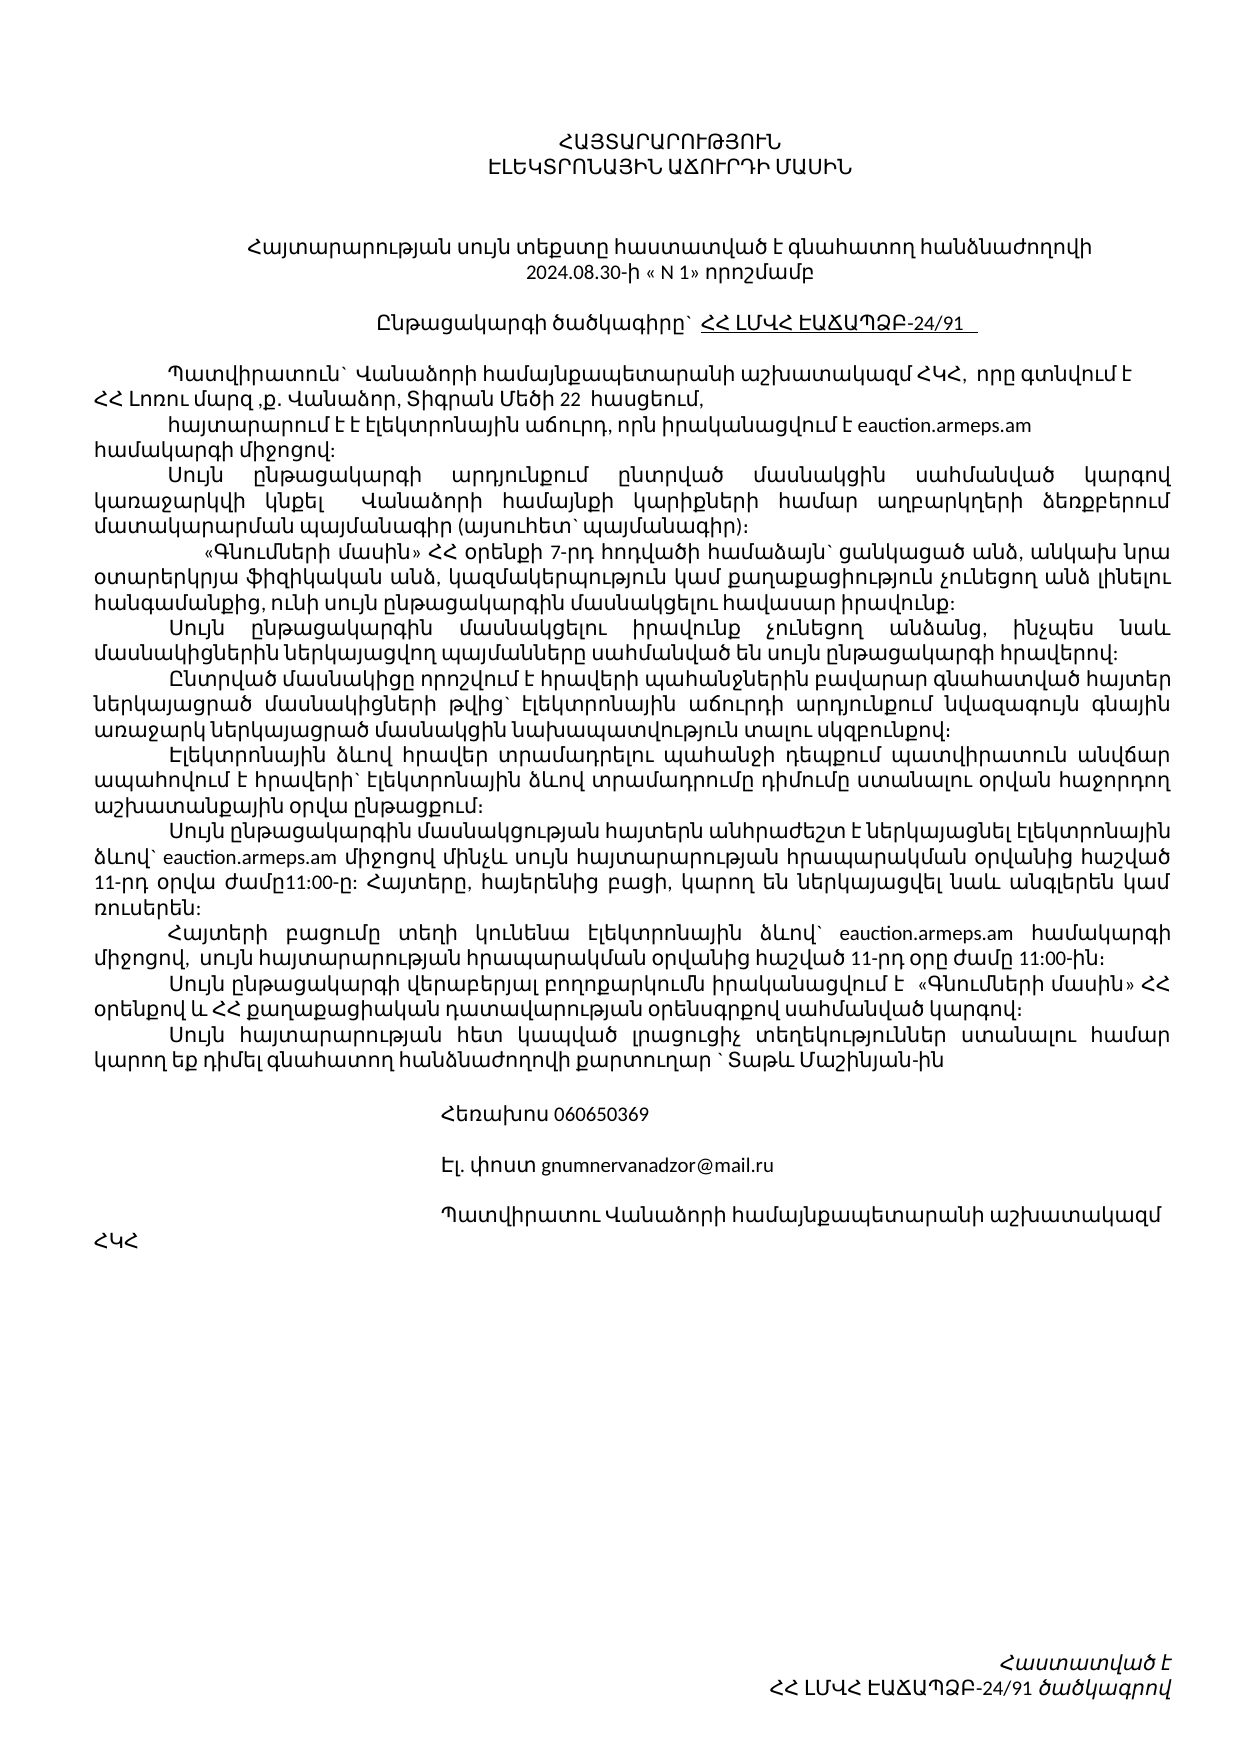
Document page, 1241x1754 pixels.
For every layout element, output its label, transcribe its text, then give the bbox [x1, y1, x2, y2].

text ԷԼԵԿՏՐՈՆԱՅԻՆ ԱՃՈՒՐԴԻ ՄԱՍԻՆ [94, 154, 1171, 180]
text Էլ. փոստ gnumnervanadzor@mail.ru [94, 1152, 1171, 1177]
text Հայտերի բացումը տեղի կունենա էլեկտրոնային ձևով` eauction.armeps.am համակարգի միջոցով, սույն հայտարարության հրապարակման օրվանից հաշված 11-րդ օրը ժամը 11:00-ին։ [94, 920, 1171, 971]
text Ընտրված մասնակիցը որոշվում է հրավերի պահանջներին բավարար գնահատված հայտեր ներկայացրած մասնակիցների թվից` էլեկտրոնային աճուրդի արդյունքում նվազագույն գնային առաջարկ ներկայացրած մասնակցին նախապատվություն տալու սկզբունքով։ [94, 666, 1171, 742]
text Ընթացակարգի ծածկագիրը` ՀՀ ԼՄՎՀ ԷԱՃԱՊՁԲ-24/91 [94, 310, 1171, 336]
text «Գնումների մասին» ՀՀ օրենքի 7-րդ հոդվածի համաձայն` ցանկացած անձ, անկախ նրա օտարերկրյա ֆիզիկական անձ, կազմակերպություն կամ քաղաքացիություն չունեցող անձ լինելու հանգամանքից, ունի սույն ընթացակարգին մասնակցելու հավասար իրավունք: [94, 539, 1171, 615]
text ՀԱՅՏԱՐԱՐՈՒԹՅՈՒՆ [94, 129, 1171, 154]
text Սույն հայտարարության հետ կապված լրացուցիչ տեղեկություններ ստանալու համար կարող եք դիմել գնահատող հանձնաժողովի քարտուղար ` Տաթև Մաշինյան-ին [94, 1022, 1171, 1073]
text Սույն ընթացակարգին մասնակցելու իրավունք չունեցող անձանց, ինչպես նաև մասնակիցներին ներկայացվող պայմանները սահմանված են սույն ընթացակարգի հրավերով: [94, 615, 1171, 666]
text Հաստատված է [94, 1650, 1171, 1675]
text ՀՀ ԼՄՎՀ ԷԱՃԱՊՁԲ-24/91 ծածկագրով [94, 1675, 1171, 1701]
text 2024.08.30 -ի « N 1» որոշմամբ [94, 259, 1171, 285]
text Հայտարարության սույն տեքստը հաստատված է գնահատող հանձնաժողովի [94, 234, 1171, 259]
text Պատվիրատուն` Վանաձորի համայնքապետարանի աշխատակազմ ՀԿՀ, որը գտնվում է ՀՀ Լոռու մարզ ,ք․ Վանաձոր, Տիգրան Մեծի 22 հասցեում, [94, 361, 1171, 412]
text Սույն ընթացակարգի արդյունքում ընտրված մասնակցին սահմանված կարգով կառաջարկվի կնքել Վանաձորի համայնքի կարիքների համար աղբարկղերի ձեռքբերում մատակարարման պայմանագիր (այսուհետ` պայմանագիր)։ [94, 463, 1171, 539]
text Էլեկտրոնային ձևով հրավեր տրամադրելու պահանջի դեպքում պատվիրատուն անվճար ապահովում է հրավերի` էլեկտրոնային ձևով տրամադրումը դիմումը ստանալու օրվան հաջորդող աշխատանքային օրվա ընթացքում։ [94, 742, 1171, 818]
text Պատվիրատու Վանաձորի համայնքապետարանի աշխատակազմ ՀԿՀ [94, 1203, 1171, 1253]
text Սույն ընթացակարգի վերաբերյալ բողոքարկումն իրականացվում է «Գնումների մասին» ՀՀ օրենքով և ՀՀ քաղաքացիական դատավարության օրենսգրքով սահմանված կարգով։ [94, 971, 1171, 1022]
text հայտարարում է է էլեկտրոնային աճուրդ, որն իրականացվում է eauction.armeps.am համակարգի միջոցով: [94, 412, 1171, 463]
text Հեռախոս 060650369 [94, 1101, 1171, 1126]
text Սույն ընթացակարգին մասնակցության հայտերն անհրաժեշտ է ներկայացնել էլեկտրոնային ձևով` eauction.armeps.am միջոցով մինչև սույն հայտարարության հրապարակման օրվանից հաշված 11-րդ օրվա ժամը11:00-ը: Հայտերը, հայերենից բացի, կարող են ներկայացվել նաև անգլերեն կամ ռուսերեն: [94, 818, 1171, 920]
